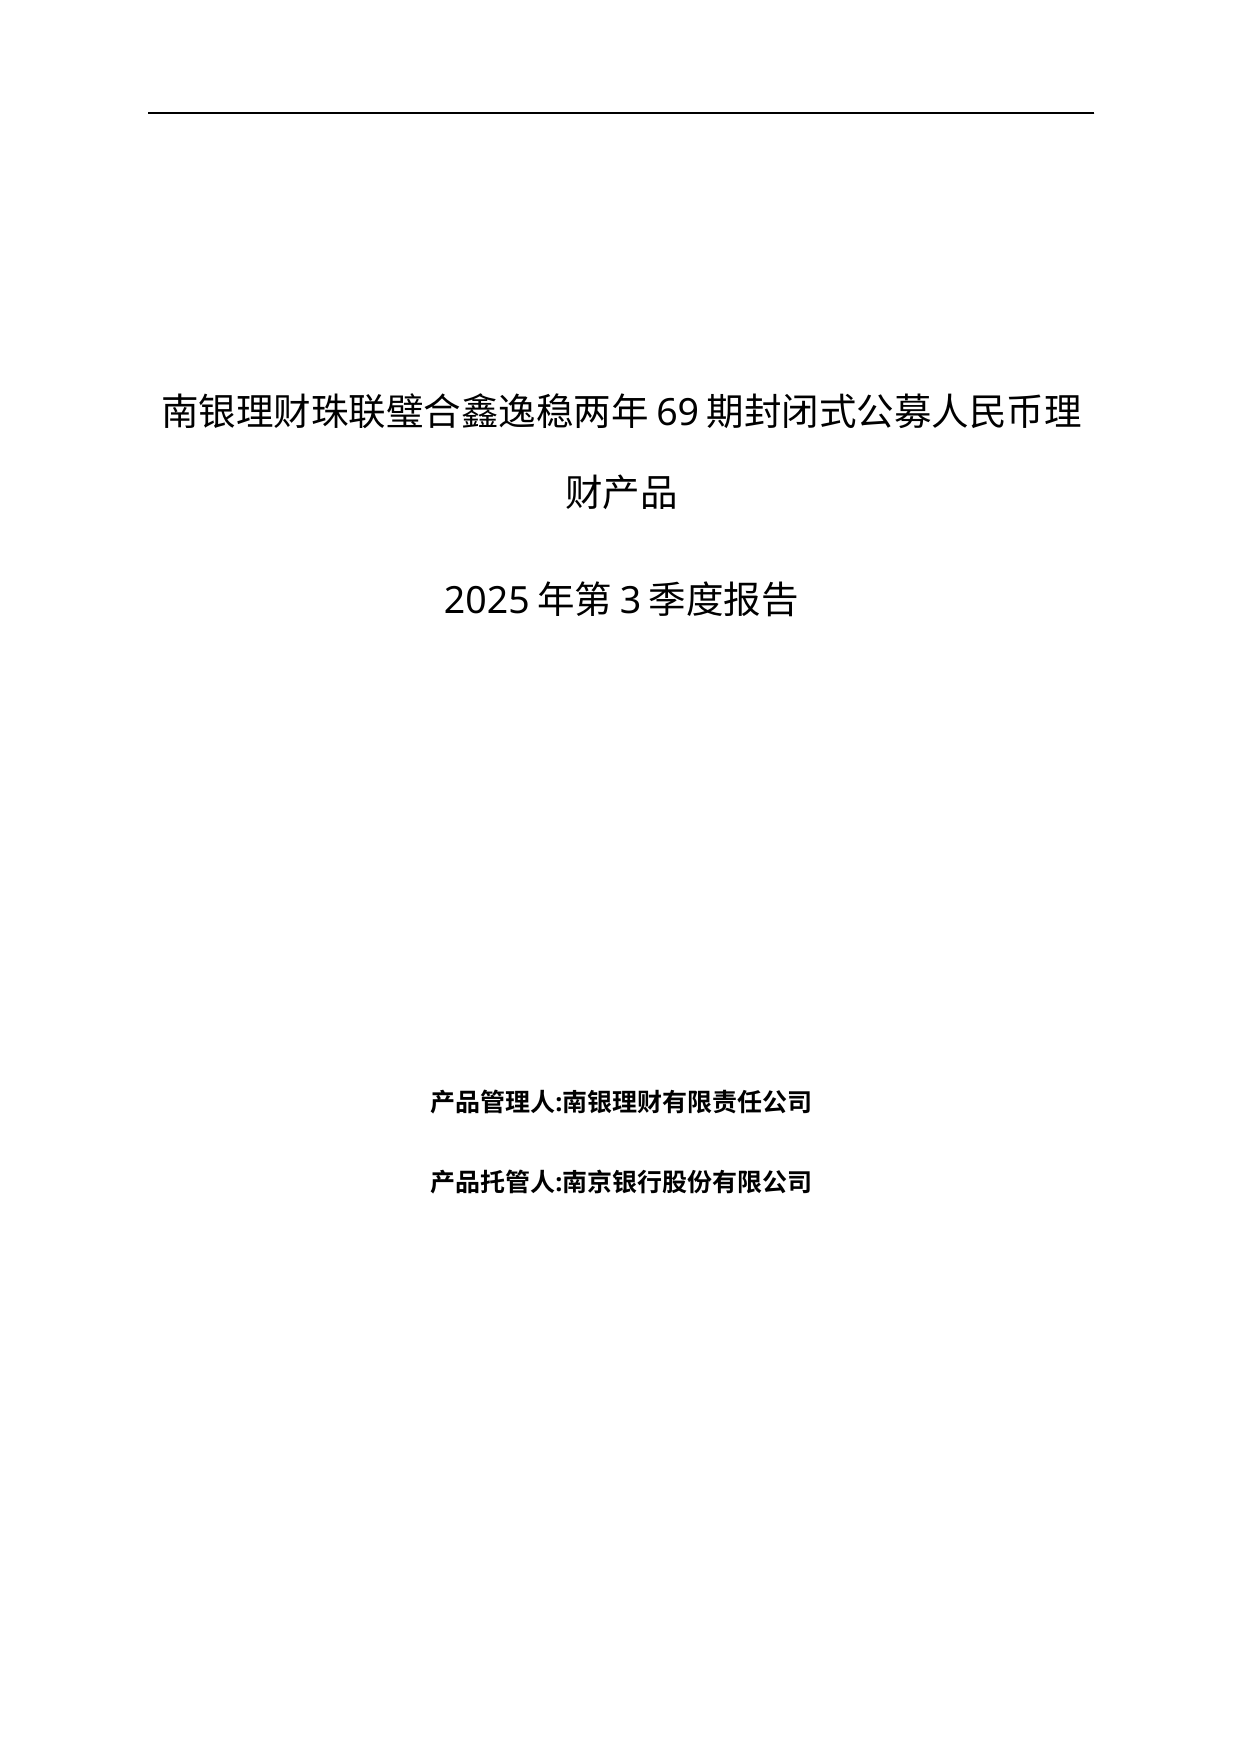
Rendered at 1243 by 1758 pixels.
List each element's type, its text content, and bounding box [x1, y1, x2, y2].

text 产品管理人:南银理财有限责任公司 [148, 1083, 1094, 1119]
text 南银理财珠联璧合鑫逸稳两年69期封闭式公募人民币理财产品 [148, 382, 1094, 518]
text 产品托管人:南京银行股份有限公司 [148, 1162, 1094, 1198]
text 2025年第3季度报告 [148, 570, 1094, 624]
